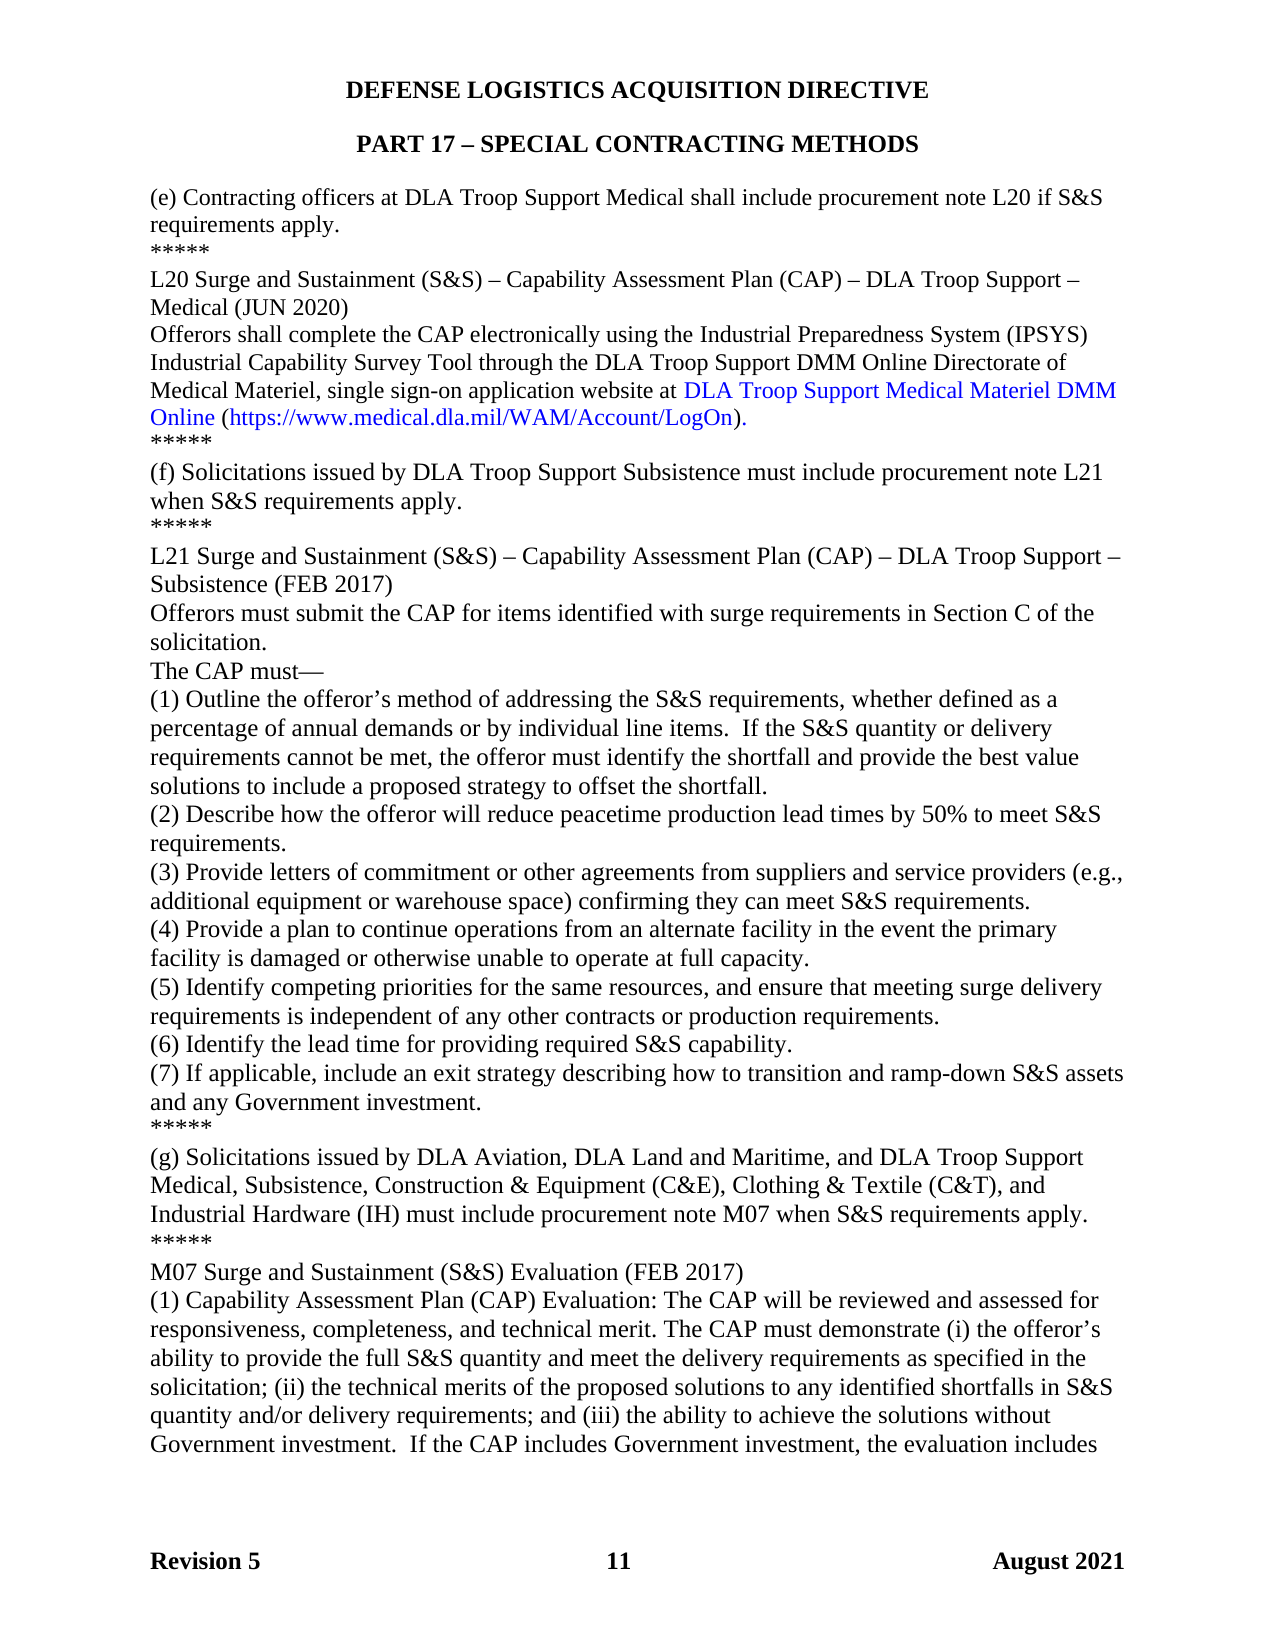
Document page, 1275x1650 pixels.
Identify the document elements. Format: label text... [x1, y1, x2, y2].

text L20 Surge and Sustainment (S&S) – Capability Assessment Plan (CAP) – DLA Troop Support – Medical (JUN 2020) [150, 265, 1125, 321]
text ***** [150, 1116, 1125, 1142]
text ***** [150, 514, 1125, 541]
text (1) Outline the offeror’s method of addressing the S&S requirements, whether defined as a percentage of annual demands or by individual line items. If the S&S quantity or delivery requirements cannot be met, the offeror must identify the shortfall and provide the best value solutions to include a proposed strategy to offset the shortfall. [150, 684, 1125, 799]
text Offerors shall complete the CAP electronically using the Industrial Preparedness System (IPSYS) Industrial Capability Survey Tool through the DLA Troop Support DMM Online Directorate of Medical Materiel, single sign-on application website at DLA Troop Support Medical Materiel DMM Online (https://www.medical.dla.mil/WAM/Account/LogOn). [150, 321, 1125, 431]
text L21 Surge and Sustainment (S&S) – Capability Assessment Plan (CAP) – DLA Troop Support – Subsistence (FEB 2017) [150, 541, 1125, 598]
list (f) Solicitations issued by DLA Troop Support Subsistence must include procurement note L21 when S&S requirements apply. [150, 457, 1125, 514]
list (g) Solicitations issued by DLA Aviation, DLA Land and Maritime, and DLA Troop Support Medical, Subsistence, Construction & Equipment (C&E), Clothing & Textile (C&T), and Industrial Hardware (IH) must include procurement note M07 when S&S requirements apply. [150, 1142, 1125, 1228]
text M07 Surge and Sustainment (S&S) Evaluation (FEB 2017) [150, 1257, 1125, 1286]
text ***** [150, 238, 1125, 265]
text (6) Identify the lead time for providing required S&S capability. [150, 1029, 1125, 1058]
list (e) Contracting officers at DLA Troop Support Medical shall include procurement note L20 if S&S requirements apply. [150, 182, 1125, 238]
text The CAP must— [150, 656, 1125, 684]
text (5) Identify competing priorities for the same resources, and ensure that meeting surge delivery requirements is independent of any other contracts or production requirements. [150, 972, 1125, 1029]
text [150, 1286, 1125, 1458]
text ***** [150, 1228, 1125, 1257]
text ***** [150, 431, 1125, 457]
text (2) Describe how the offeror will reduce peacetime production lead times by 50% to meet S&S requirements. [150, 799, 1125, 857]
text (4) Provide a plan to continue operations from an alternate facility in the event the primary facility is damaged or otherwise unable to operate at full capacity. [150, 914, 1125, 972]
text Offerors must submit the CAP for items identified with surge requirements in Section C of the solicitation. [150, 598, 1125, 656]
text (7) If applicable, include an exit strategy describing how to transition and ramp-down S&S assets and any Government investment. [150, 1058, 1125, 1116]
text (3) Provide letters of commitment or other agreements from suppliers and service providers (e.g., additional equipment or warehouse space) confirming they can meet S&S requirements. [150, 857, 1125, 914]
